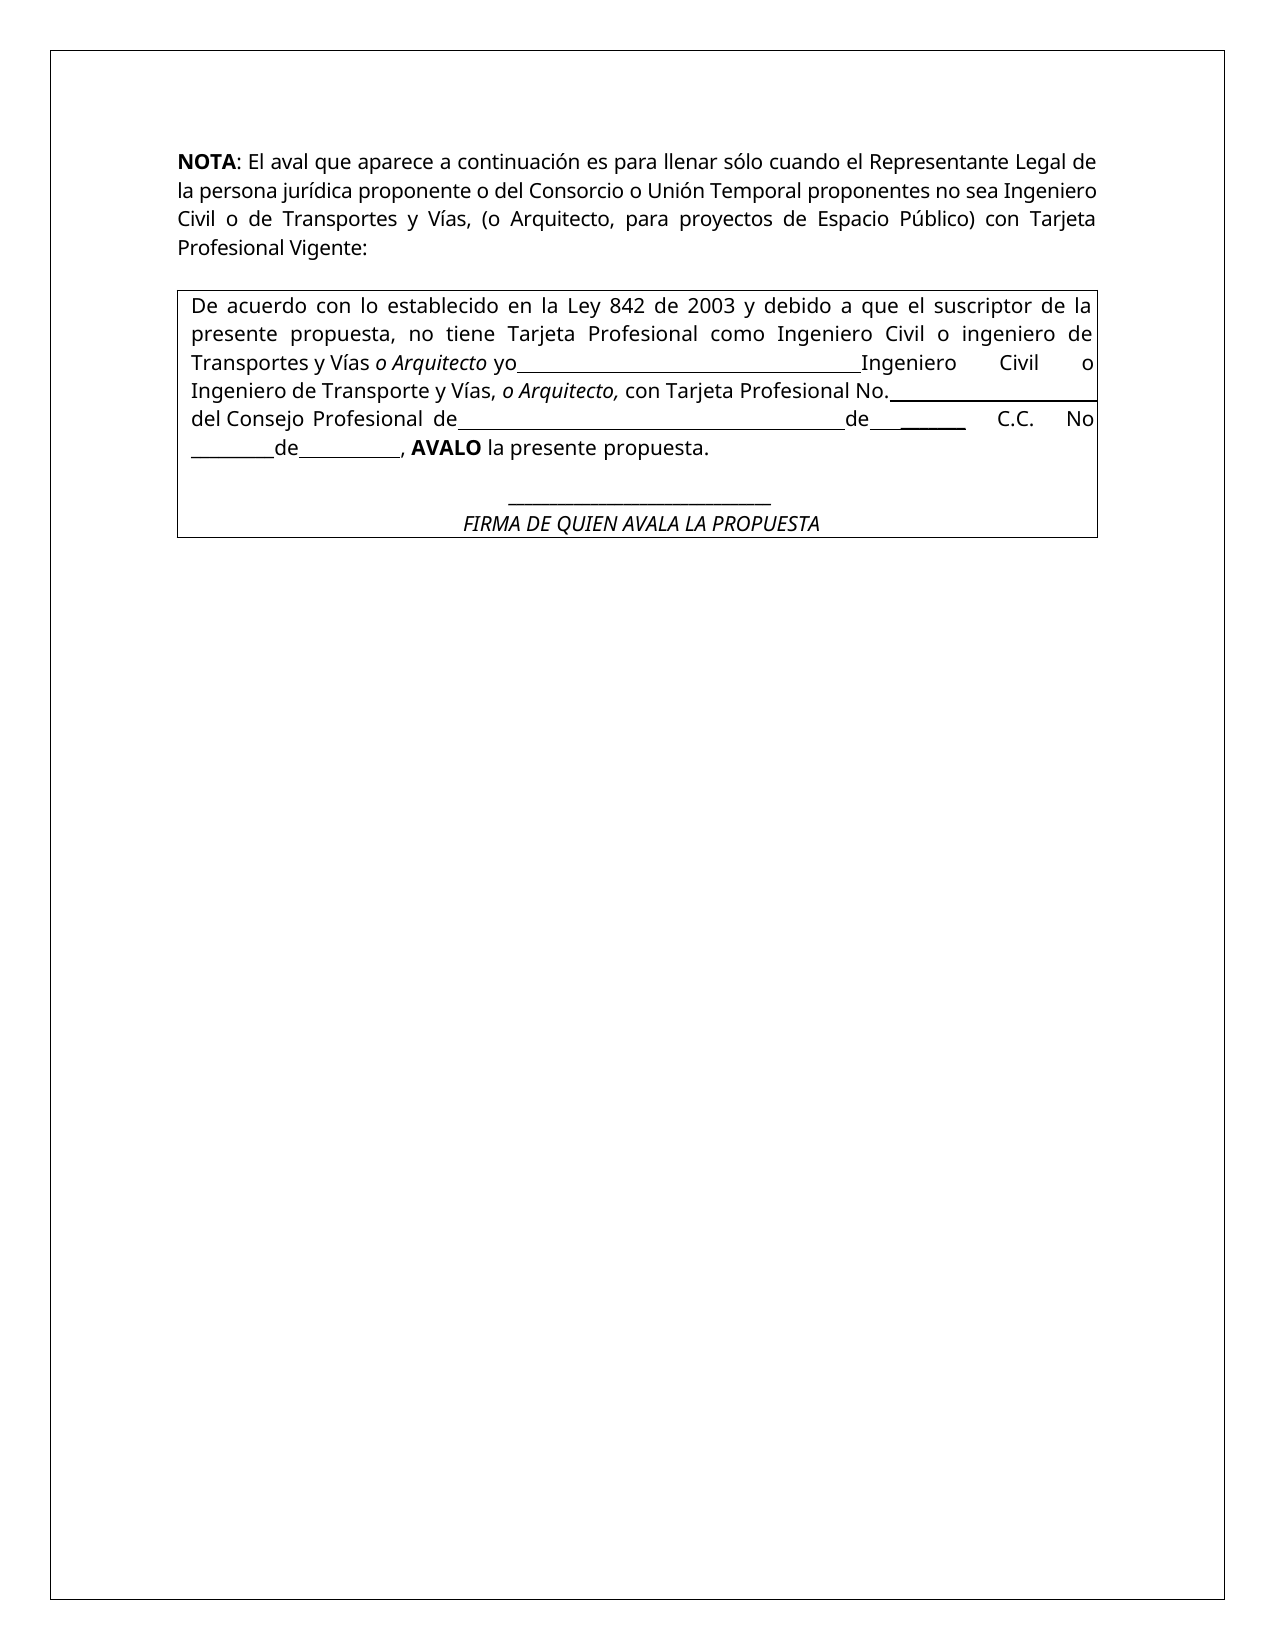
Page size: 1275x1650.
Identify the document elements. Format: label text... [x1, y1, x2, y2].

table_header De acuerdo con lo establecido en la Ley 842 de 2003 y debido a que el suscriptor de la presente propuesta, no tiene Tarjeta Profesional como Ingeniero Civil o ingeniero de Transportes y Vías o Arquitecto yo Ingeniero Civil o Ingeniero de Transporte y Vías, o Arquitecto, con Tarjeta Profesional No. del Consejo Profesional de de _______ C.C. No _________de , AVALO la presente propuesta. ________________________________ FIRMA DE QUIEN AVALA LA PROPUESTA [178, 291, 1097, 537]
text NOTA: El aval que aparece a continuación es para llenar sólo cuando el Representante Legal de la persona jurídica proponente o del Consorcio o Unión Temporal proponentes no sea Ingeniero Civil o de Transportes y Vías, (o Arquitecto, para proyectos de Espacio Público) con Tarjeta Profesional Vigente: [177, 147, 1098, 261]
